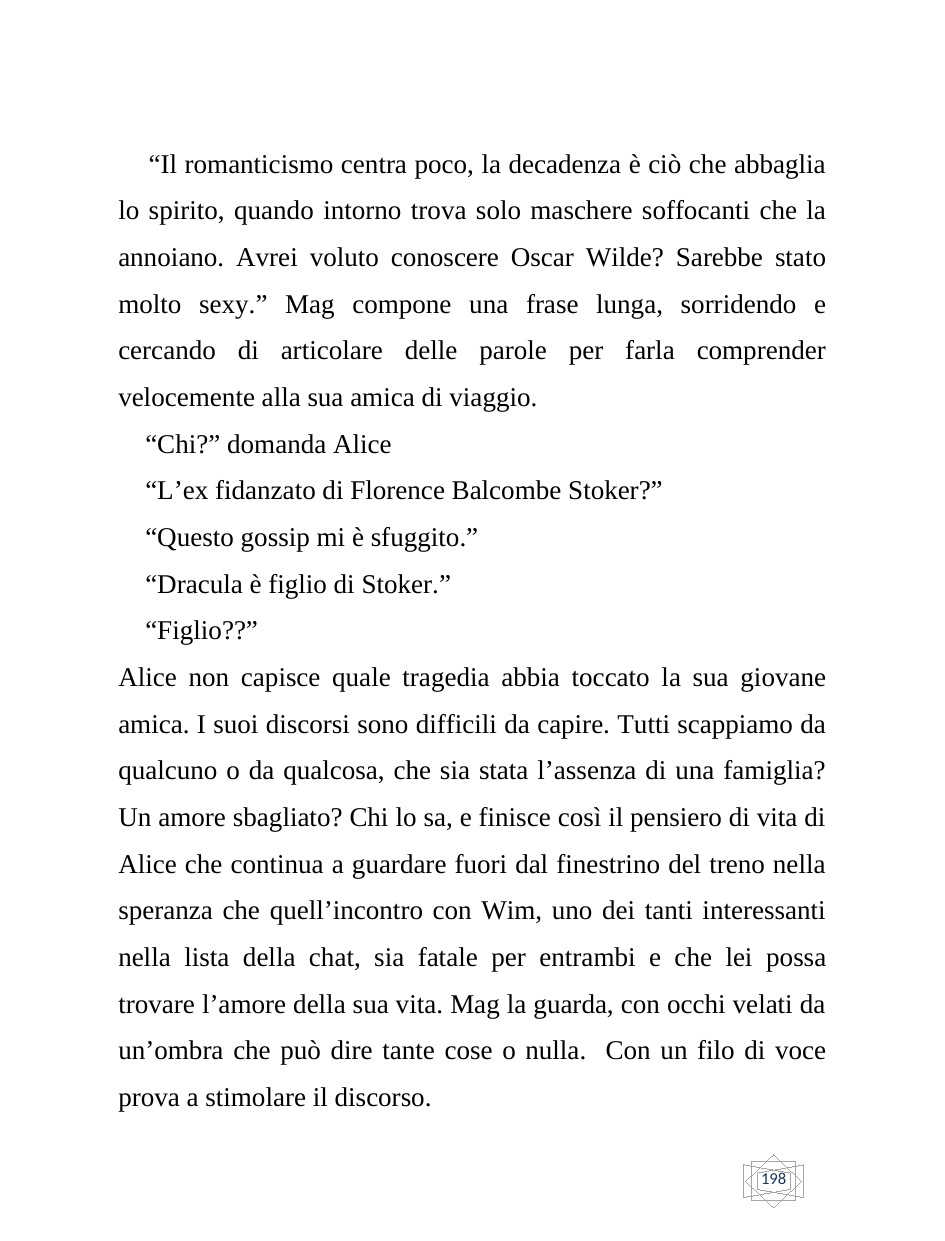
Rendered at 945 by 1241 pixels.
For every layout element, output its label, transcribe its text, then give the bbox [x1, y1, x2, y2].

text Alice non capisce quale tragedia abbia toccato la sua giovane amica. I suoi discorsi sono difficili da capire. Tutti scappiamo da qualcuno o da qualcosa, che sia stata l’assenza di una famiglia? Un amore sbagliato? Chi lo sa, e finisce così il pensiero di vita di Alice che continua a guardare fuori dal finestrino del treno nella speranza che quell’incontro con Wim, uno dei tanti interessanti nella lista della chat, sia fatale per entrambi e che lei possa trovare l’amore della sua vita. Mag la guarda, con occhi velati da un’ombra che può dire tante cose o nulla. Con un filo di voce prova a stimolare il discorso. [118, 661, 827, 1112]
text “L’ex fidanzato di Florence Balcombe Stoker?” [118, 474, 827, 506]
text “Questo gossip mi è sfuggito.” [118, 521, 827, 552]
text “Il romanticismo centra poco, la decadenza è ciò che abbaglia lo spirito, quando intorno trova solo maschere soffocanti che la annoiano. Avrei voluto conoscere Oscar Wilde? Sarebbe stato molto sexy.” Mag compone una frase lunga, sorridendo e cercando di articolare delle parole per farla comprender velocemente alla sua amica di viaggio. [118, 148, 827, 412]
text “Figlio??” [118, 614, 827, 646]
text “Dracula è figlio di Stoker.” [118, 568, 827, 599]
text “Chi?” domanda Alice [118, 428, 827, 459]
